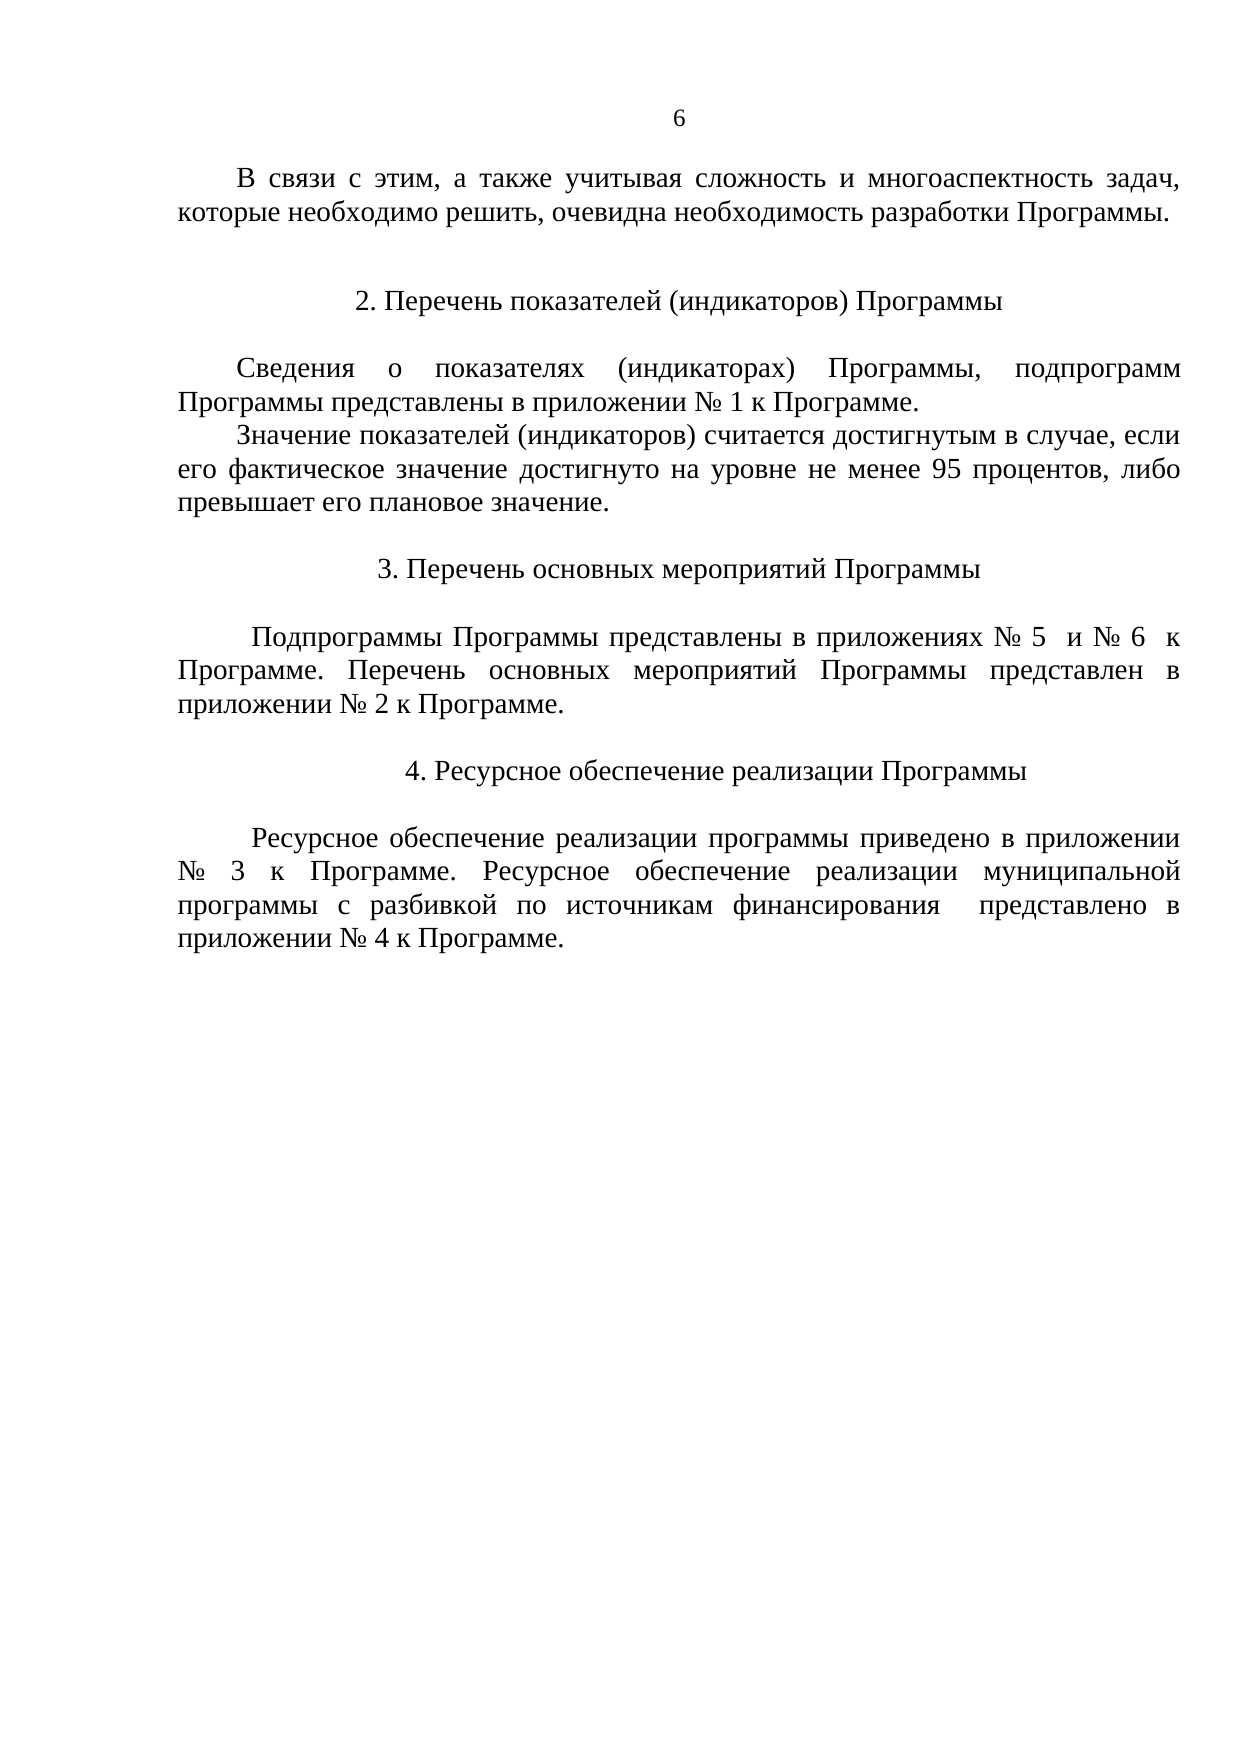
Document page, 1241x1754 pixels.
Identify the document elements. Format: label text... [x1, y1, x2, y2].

text Сведения о показателях (индикаторах) Программы, подпрограмм Программы представлены в приложении № 1 к Программе. [177, 350, 1181, 417]
text Ресурсное обеспечение реализации программы приведено в приложении № 3 к Программе. Ресурсное обеспечение реализации муниципальной программы с разбивкой по источникам финансирования представлено в приложении № 4 к Программе. [177, 820, 1181, 954]
text Подпрограммы Программы представлены в приложениях № 5 и № 6 к Программе. Перечень основных мероприятий Программы представлен в приложении № 2 к Программе. [177, 619, 1181, 719]
text В связи с этим, а также учитывая сложность и многоаспектность задач, которые необходимо решить, очевидна необходимость разработки Программы. [177, 160, 1181, 227]
text 4. Ресурсное обеспечение реализации Программы [177, 753, 1181, 786]
title 2. Перечень показателей (индикаторов) Программы [177, 283, 1181, 317]
text 3. Перечень основных мероприятий Программы [177, 552, 1181, 585]
text Значение показателей (индикаторов) считается достигнутым в случае, если его фактическое значение достигнуто на уровне не менее 95 процентов, либо превышает его плановое значение. [177, 417, 1181, 518]
